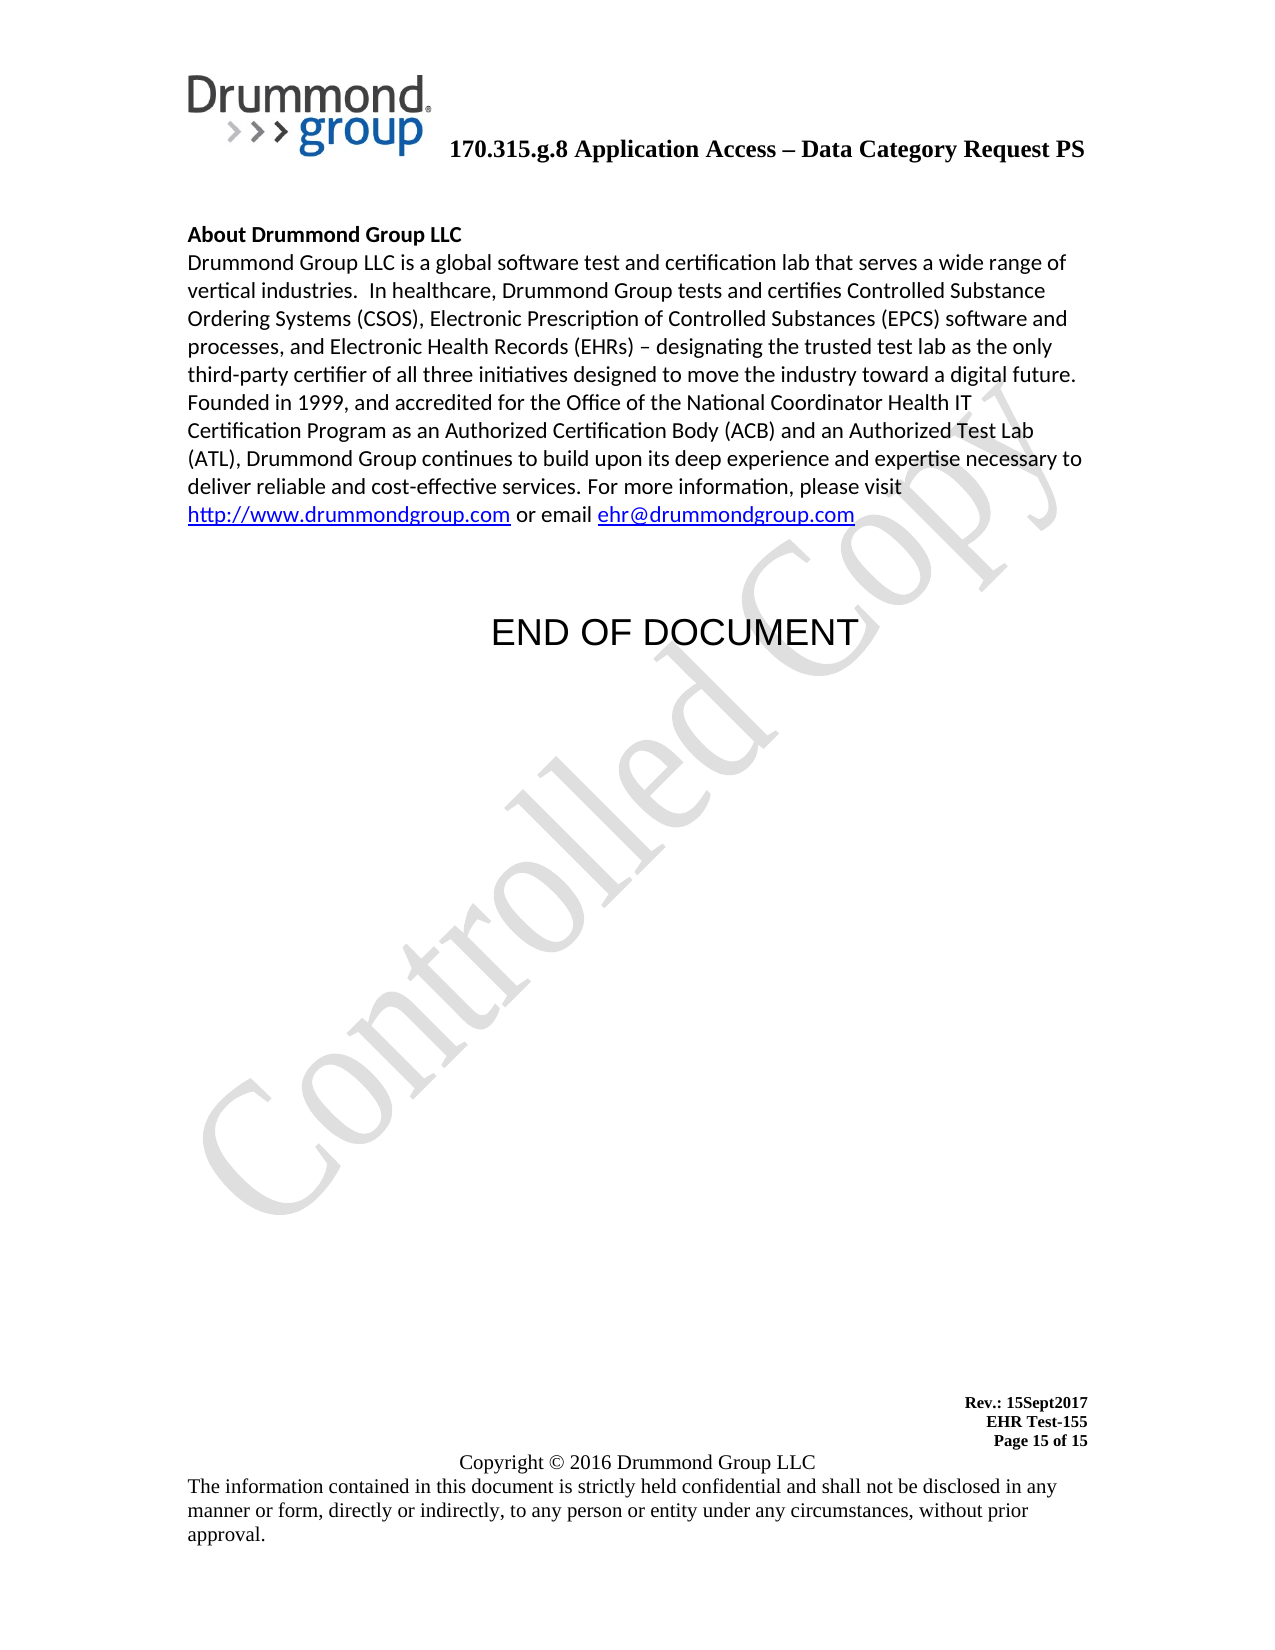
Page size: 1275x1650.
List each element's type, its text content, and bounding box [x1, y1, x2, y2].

picture [187, 75, 433, 157]
text About Drummond Group LLC [187, 220, 1087, 248]
text END OF DOCUMENT [262, 611, 1087, 654]
text Drummond Group LLC is a global software test and certification lab that serves a wide range of vertical industries. In healthcare, Drummond Group tests and certifies Controlled Substance Ordering Systems (CSOS), Electronic Prescription of Controlled Substances (EPCS) software and processes, and Electronic Health Records (EHRs) – designating the trusted test lab as the only third-party certifier of all three initiatives designed to move the industry toward a digital future. Founded in 1999, and accredited for the Office of the National Coordinator Health IT Certification Program as an Authorized Certification Body (ACB) and an Authorized Test Lab (ATL), Drummond Group continues to build upon its deep experience and expertise necessary to deliver reliable and cost-effective services. For more information, please visit http://www.drummondgroup.com or email ehr@drummondgroup.com [187, 248, 1087, 528]
